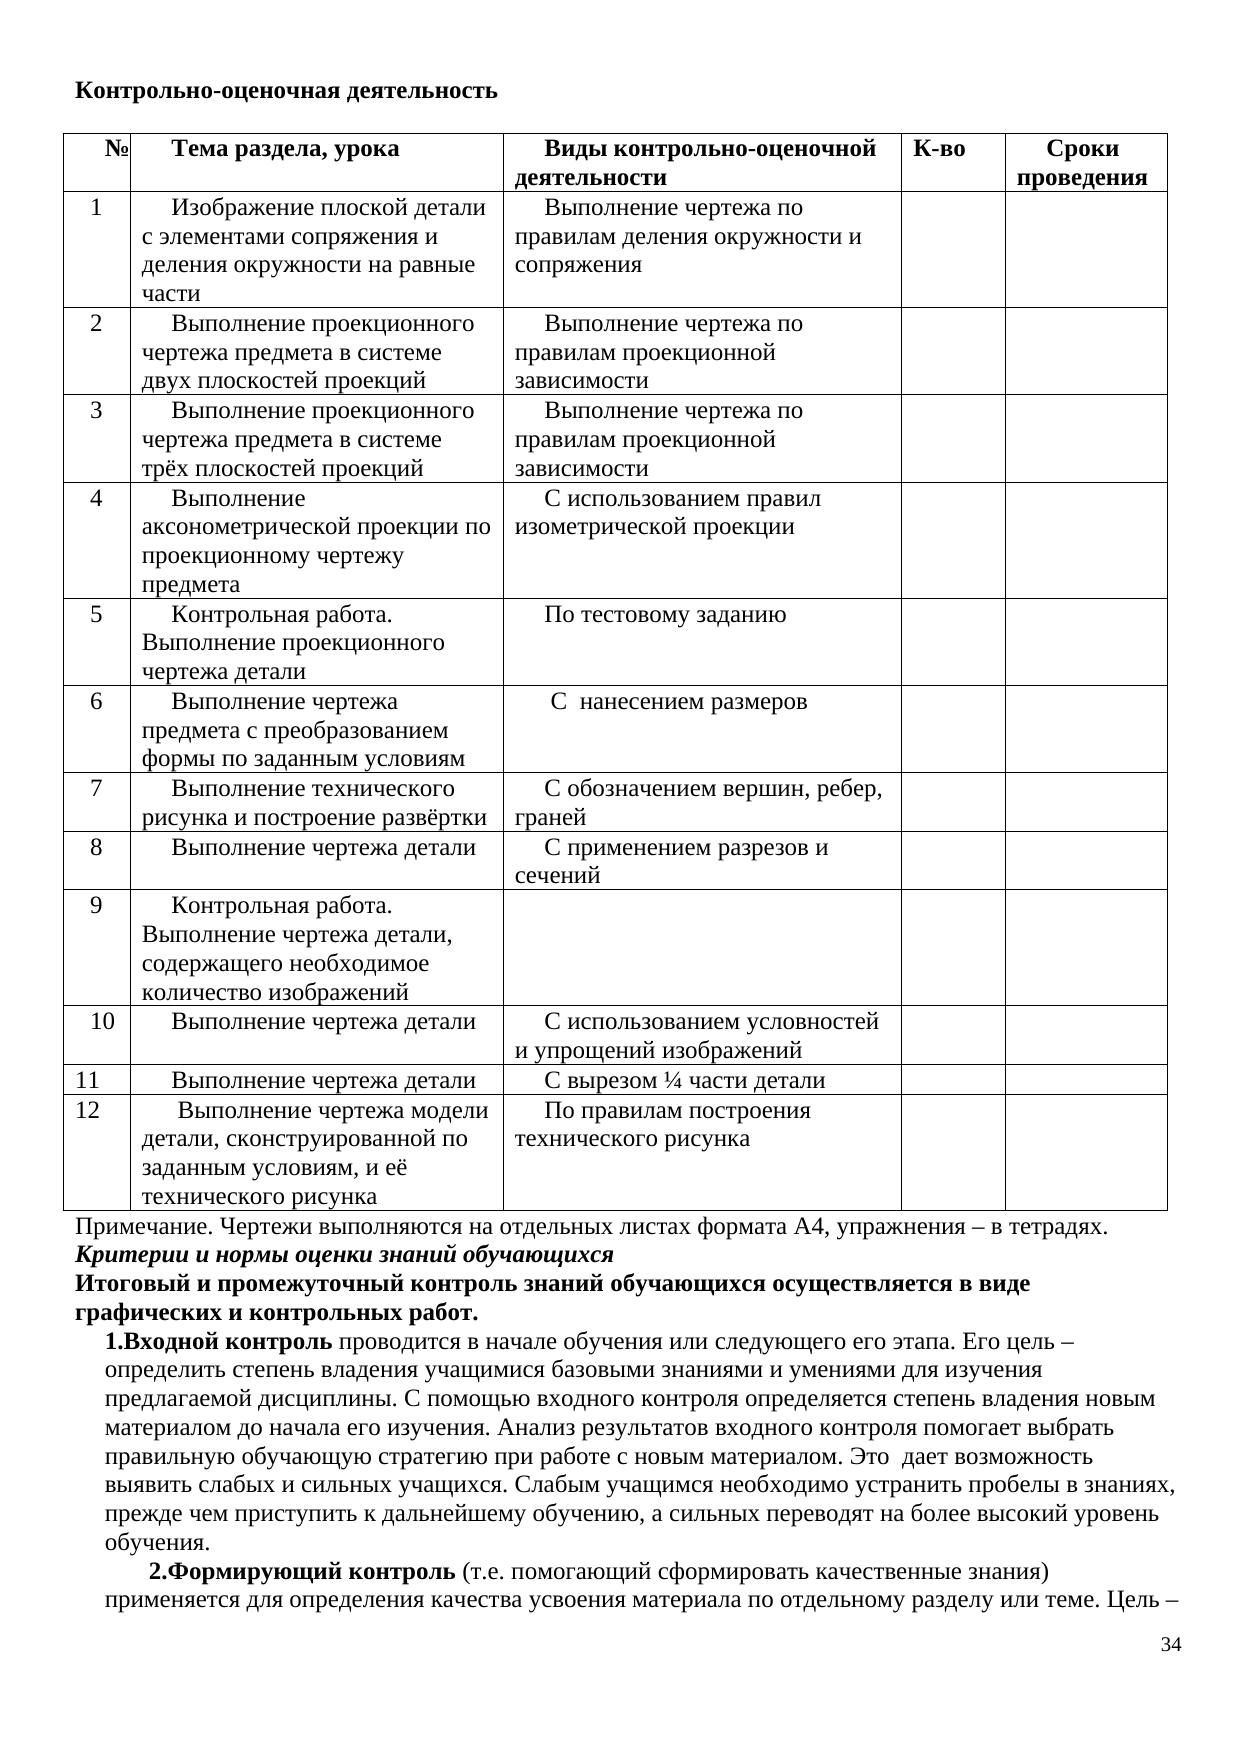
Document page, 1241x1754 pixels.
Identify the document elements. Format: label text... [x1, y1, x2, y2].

table_cell Выполнение аксонометрической проекции по проекционному чертежу предмета [131, 483, 503, 598]
table_cell [1006, 1065, 1167, 1094]
table_cell [1006, 483, 1167, 598]
table_cell С использованием условностей и упрощений изображений [504, 1006, 901, 1064]
text 1.Входной контроль проводится в начале обучения или следующего его этапа. Его цель – определить степень владения учащимися базовыми знаниями и умениями для изучения предлагаемой дисциплины. С помощью входного контроля определяется степень владения новым материалом до начала его изучения. Анализ результатов входного контроля помогает выбрать правильную обучающую стратегию при работе с новым материалом. Это дает возможность выявить слабых и сильных учащихся. Слабым учащимся необходимо устранить пробелы в знаниях, прежде чем приступить к дальнейшему обучению, а сильных переводят на более высокий уровень обучения. [104, 1326, 1181, 1556]
table_cell Выполнение чертежа модели детали, сконструированной по заданным условиям, и её технического рисунка [131, 1095, 503, 1210]
table_cell Выполнение проекционного чертежа предмета в системе двух плоскостей проекций [131, 308, 503, 394]
table_cell [1006, 773, 1167, 831]
table_header Тема раздела, урока [131, 134, 503, 191]
text Контрольно-оценочная деятельность [75, 75, 1181, 104]
text Критерии и нормы оценки знаний обучающихся [75, 1239, 1181, 1268]
table_cell Выполнение чертежа по правилам проекционной зависимости [504, 308, 901, 394]
table_cell [902, 686, 1005, 772]
table_cell [902, 599, 1005, 685]
table_cell 2 [64, 308, 130, 394]
table_cell 9 [64, 890, 130, 1005]
table_cell [1006, 686, 1167, 772]
text Итоговый и промежуточный контроль знаний обучающихся осуществляется в виде графических и контрольных работ. [75, 1268, 1181, 1326]
table_cell [504, 890, 901, 1005]
table_header Виды контрольно-оценочной деятельности [504, 134, 901, 191]
table_cell [902, 1006, 1005, 1064]
table_cell [902, 395, 1005, 482]
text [104, 1556, 1181, 1613]
table_cell Выполнение чертежа детали [131, 1065, 503, 1094]
table_cell С вырезом ¼ части детали [504, 1065, 901, 1094]
table_cell [902, 890, 1005, 1005]
table_cell С использованием правил изометрической проекции [504, 483, 901, 598]
table_cell Изображение плоской детали с элементами сопряжения и деления окружности на равные части [131, 192, 503, 307]
table_cell С нанесением размеров [504, 686, 901, 772]
table_cell 4 [64, 483, 130, 598]
table_cell [902, 483, 1005, 598]
table_cell Выполнение проекционного чертежа предмета в системе трёх плоскостей проекций [131, 395, 503, 482]
table_cell По правилам построения технического рисунка [504, 1095, 901, 1210]
table_cell 5 [64, 599, 130, 685]
table_cell Выполнение технического рисунка и построение развёртки [131, 773, 503, 831]
table_cell [902, 1065, 1005, 1094]
table_cell Контрольная работа. Выполнение проекционного чертежа детали [131, 599, 503, 685]
table_cell 8 [64, 832, 130, 889]
table_cell [1006, 308, 1167, 394]
table_cell 3 [64, 395, 130, 482]
table_cell Выполнение чертежа предмета с преобразованием формы по заданным условиям [131, 686, 503, 772]
table_header Сроки проведения [1006, 134, 1167, 191]
table_cell [1006, 890, 1167, 1005]
table_cell 12 [64, 1095, 130, 1210]
table_header № [64, 134, 130, 191]
table_cell [1006, 832, 1167, 889]
table_cell Контрольная работа. Выполнение чертежа детали, содержащего необходимое количество изображений [131, 890, 503, 1005]
table_cell Выполнение чертежа детали [131, 832, 503, 889]
table_cell [902, 773, 1005, 831]
table_cell 11 [64, 1065, 130, 1094]
table_cell [902, 308, 1005, 394]
table_cell [1006, 1095, 1167, 1210]
table_cell [902, 832, 1005, 889]
table_cell 10 [64, 1006, 130, 1064]
table_cell [1006, 599, 1167, 685]
table_cell С обозначением вершин, ребер, граней [504, 773, 901, 831]
table_cell [1006, 1006, 1167, 1064]
table_cell [902, 1095, 1005, 1210]
table_cell [1006, 192, 1167, 307]
table_cell Выполнение чертежа детали [131, 1006, 503, 1064]
table_cell 1 [64, 192, 130, 307]
table_cell По тестовому заданию [504, 599, 901, 685]
table_cell Выполнение чертежа по правилам проекционной зависимости [504, 395, 901, 482]
table_header К-во [902, 134, 1005, 191]
text Примечание. Чертежи выполняются на отдельных листах формата А4, упражнения – в тетрадях. [75, 1211, 1181, 1239]
table_cell С применением разрезов и сечений [504, 832, 901, 889]
table_cell Выполнение чертежа по правилам деления окружности и сопряжения [504, 192, 901, 307]
table_cell [1006, 395, 1167, 482]
table_cell 7 [64, 773, 130, 831]
table_cell [902, 192, 1005, 307]
table_cell 6 [64, 686, 130, 772]
